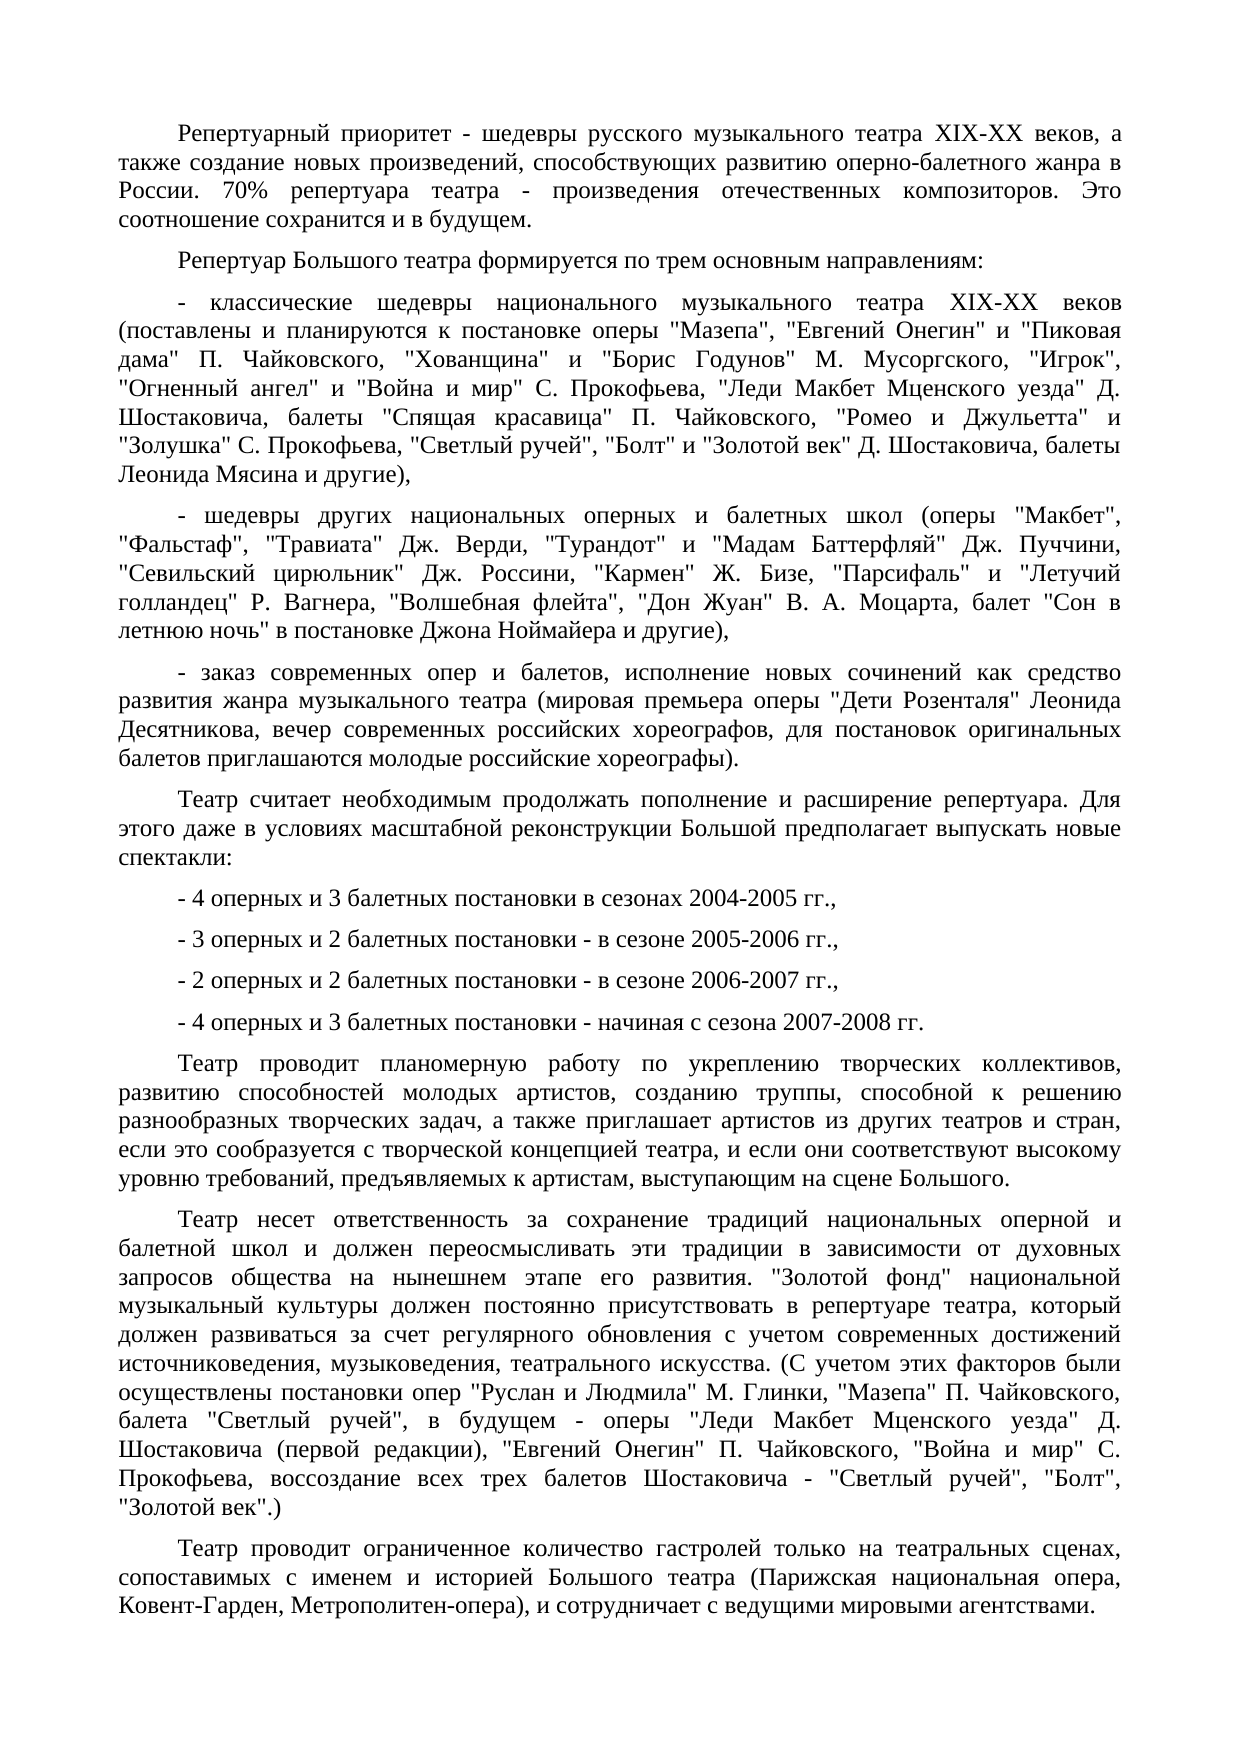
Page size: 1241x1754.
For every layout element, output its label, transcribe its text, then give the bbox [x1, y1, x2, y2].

text Театр несет ответственность за сохранение традиций национальных оперной и балетной школ и должен переосмысливать эти традиции в зависимости от духовных запросов общества на нынешнем этапе его развития. "Золотой фонд" национальной музыкальный культуры должен постоянно присутствовать в репертуаре театра, который должен развиваться за счет регулярного обновления с учетом современных достижений источниковедения, музыковедения, театрального искусства. (С учетом этих факторов были осуществлены постановки опер "Руслан и Людмила" М. Глинки, "Мазепа" П. Чайковского, балета "Светлый ручей", в будущем - оперы "Леди Макбет Мценского уезда" Д. Шостаковича (первой редакции), "Евгений Онегин" П. Чайковского, "Война и мир" С. Прокофьева, воссоздание всех трех балетов Шостаковича - "Светлый ручей", "Болт", "Золотой век".) [118, 1204, 1122, 1521]
text Театр проводит планомерную работу по укреплению творческих коллективов, развитию способностей молодых артистов, созданию труппы, способной к решению разнообразных творческих задач, а также приглашает артистов из других театров и стран, если это сообразуется с творческой концепцией театра, и если они соответствуют высокому уровню требований, предъявляемых к артистам, выступающим на сцене Большого. [118, 1048, 1122, 1192]
text Театр проводит ограниченное количество гастролей только на театральных сценах, сопоставимых с именем и историей Большого театра (Парижская национальная опера, Ковент-Гарден, Метрополитен-опера), и сотрудничает с ведущими мировыми агентствами. [118, 1533, 1122, 1619]
text Репертуар Большого театра формируется по трем основным направлениям: [118, 246, 1122, 274]
text - шедевры других национальных оперных и балетных школ (оперы "Макбет", "Фальстаф", "Травиата" Дж. Верди, "Турандот" и "Мадам Баттерфляй" Дж. Пуччини, "Севильский цирюльник" Дж. Россини, "Кармен" Ж. Бизе, "Парсифаль" и "Летучий голландец" Р. Вагнера, "Волшебная флейта", "Дон Жуан" В. А. Моцарта, балет "Сон в летнюю ночь" в постановке Джона Ноймайера и другие), [118, 501, 1122, 644]
text - 3 оперных и 2 балетных постановки - в сезоне 2005-2006 гг., [118, 924, 1122, 953]
text Репертуарный приоритет - шедевры русского музыкального театра XIX-XX веков, а также создание новых произведений, способствующих развитию оперно-балетного жанра в России. 70% репертуара театра - произведения отечественных композиторов. Это соотношение сохранится и в будущем. [118, 118, 1122, 233]
text - 2 оперных и 2 балетных постановки - в сезоне 2006-2007 гг., [118, 966, 1122, 994]
text - заказ современных опер и балетов, исполнение новых сочинений как средство развития жанра музыкального театра (мировая премьера оперы "Дети Розенталя" Леонида Десятникова, вечер современных российских хореографов, для постановок оригинальных балетов приглашаются молодые российские хореографы). [118, 657, 1122, 772]
text - 4 оперных и 3 балетных постановки - начиная с сезона 2007-2008 гг. [118, 1007, 1122, 1036]
text - 4 оперных и 3 балетных постановки в сезонах 2004-2005 гг., [118, 883, 1122, 912]
text - классические шедевры национального музыкального театра XIX-XX веков (поставлены и планируются к постановке оперы "Мазепа", "Евгений Онегин" и "Пиковая дама" П. Чайковского, "Хованщина" и "Борис Годунов" М. Мусоргского, "Игрок", "Огненный ангел" и "Война и мир" С. Прокофьева, "Леди Макбет Мценского уезда" Д. Шостаковича, балеты "Спящая красавица" П. Чайковского, "Ромео и Джульетта" и "Золушка" С. Прокофьева, "Светлый ручей", "Болт" и "Золотой век" Д. Шостаковича, балеты Леонида Мясина и другие), [118, 287, 1122, 488]
text Театр считает необходимым продолжать пополнение и расширение репертуара. Для этого даже в условиях масштабной реконструкции Большой предполагает выпускать новые спектакли: [118, 784, 1122, 871]
